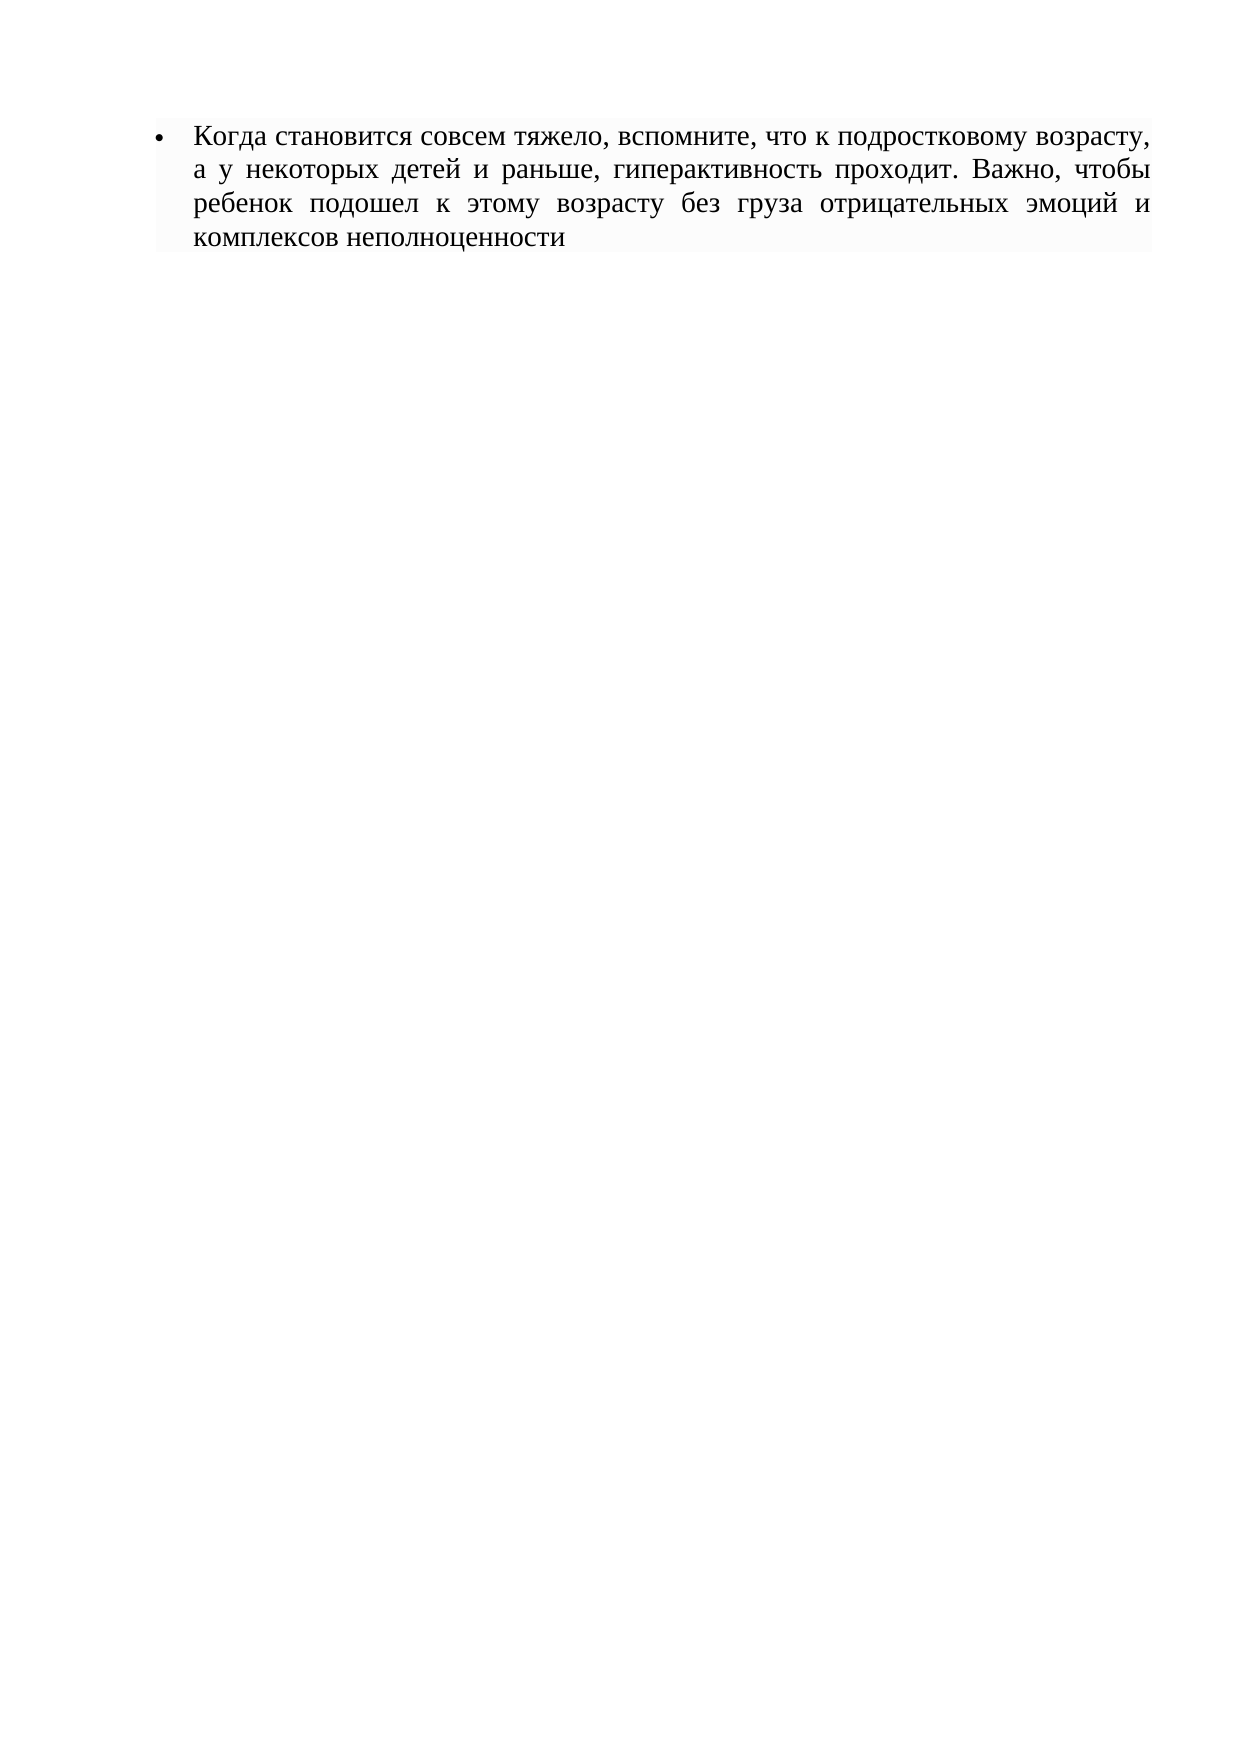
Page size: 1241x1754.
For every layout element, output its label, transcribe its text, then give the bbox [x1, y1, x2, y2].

list Когда становится совсем тяжело, вспомните, что к подростковому возрасту, а у некоторых детей и раньше, гиперактивность проходит. Важно, чтобы ребенок подошел к этому возрасту без груза отрицательных эмоций и комплексов неполноценности [156, 118, 1152, 252]
